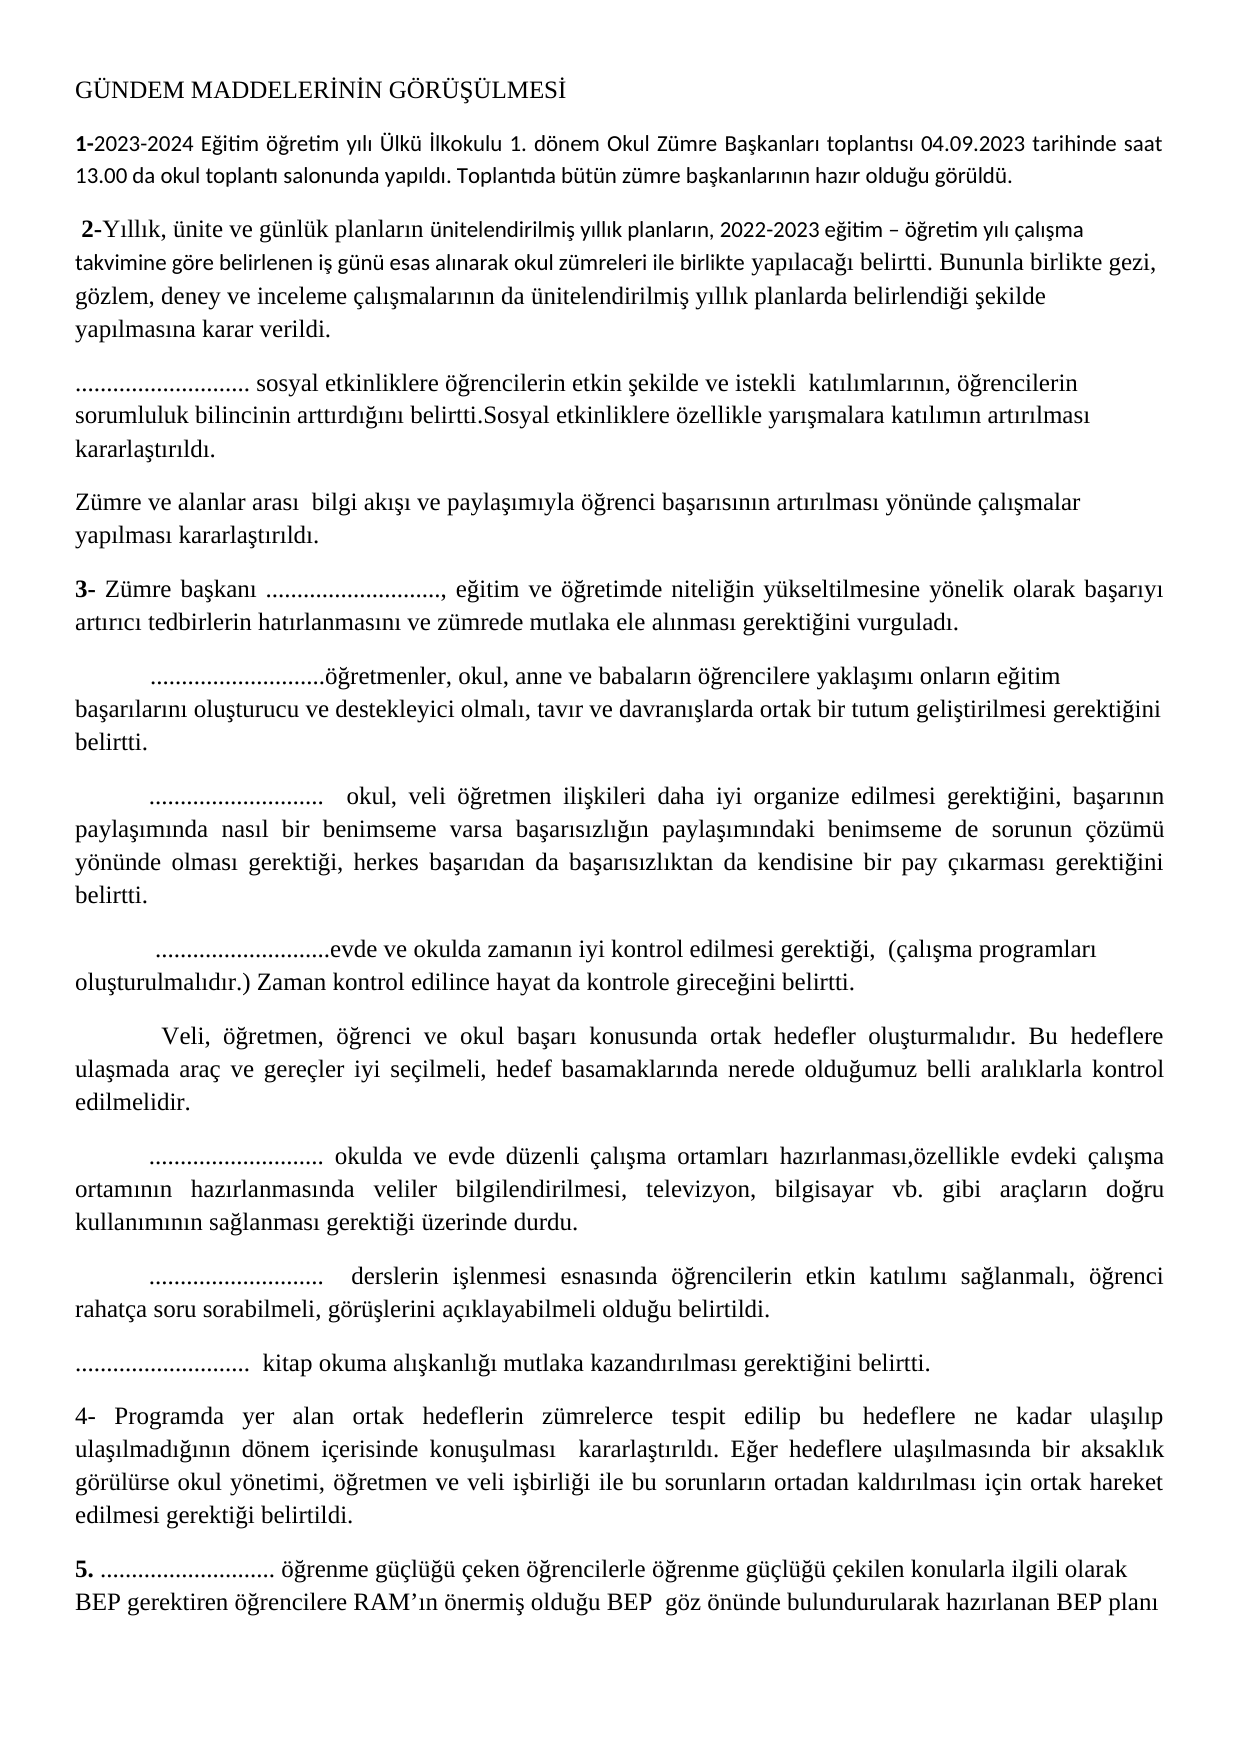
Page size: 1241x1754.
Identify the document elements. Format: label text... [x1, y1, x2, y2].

text ............................ derslerin işlenmesi esnasında öğrencilerin etkin katılımı sağlanmalı, öğrenci rahatça soru sorabilmeli, görüşlerini açıklayabilmeli olduğu belirtildi. [75, 1261, 1165, 1322]
text GÜNDEM MADDELERİNİN GÖRÜŞÜLMESİ [75, 75, 1165, 104]
text ............................ okul, veli öğretmen ilişkileri daha iyi organize edilmesi gerektiğini, başarının paylaşımında nasıl bir benimseme varsa başarısızlığın paylaşımındaki benimseme de sorunun çözümü yönünde olması gerektiği, herkes başarıdan da başarısızlıktan da kendisine bir pay çıkarması gerektiğini belirtti. [75, 781, 1165, 909]
text Zümre ve alanlar arası bilgi akışı ve paylaşımıyla öğrenci başarısının artırılması yönünde çalışmalar yapılması kararlaştırıldı. [75, 487, 1165, 549]
text ............................öğretmenler, okul, anne ve babaların öğrencilere yaklaşımı onların eğitim başarılarını oluşturucu ve destekleyici olmalı, tavır ve davranışlarda ortak bir tutum geliştirilmesi gerektiğini belirtti. [75, 661, 1165, 756]
text ............................ kitap okuma alışkanlığı mutlaka kazandırılması gerektiğini belirtti. [75, 1348, 1165, 1376]
text 4- Programda yer alan ortak hedeflerin zümrelerce tespit edilip bu hedeflere ne kadar ulaşılıp ulaşılmadığının dönem içerisinde konuşulması kararlaştırıldı. Eğer hedeflere ulaşılmasında bir aksaklık görülürse okul yönetimi, öğretmen ve veli işbirliği ile bu sorunların ortadan kaldırılması için ortak hareket edilmesi gerektiği belirtildi. [75, 1401, 1165, 1529]
text 1-2023-2024 Eğitim öğretim yılı Ülkü İlkokulu 1. dönem Okul Zümre Başkanları toplantısı 04.09.2023 tarihinde saat 13.00 da okul toplantı salonunda yapıldı. Toplantıda bütün zümre başkanlarının hazır olduğu görüldü. [75, 129, 1165, 189]
text ............................evde ve okulda zamanın iyi kontrol edilmesi gerektiği, (çalışma programları oluşturulmalıdır.) Zaman kontrol edilince hayat da kontrole gireceğini belirtti. [75, 934, 1165, 996]
text ............................ okulda ve evde düzenli çalışma ortamları hazırlanması,özellikle evdeki çalışma ortamının hazırlanmasında veliler bilgilendirilmesi, televizyon, bilgisayar vb. gibi araçların doğru kullanımının sağlanması gerektiği üzerinde durdu. [75, 1141, 1165, 1236]
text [75, 1554, 1165, 1616]
text Veli, öğretmen, öğrenci ve okul başarı konusunda ortak hedefler oluşturmalıdır. Bu hedeflere ulaşmada araç ve gereçler iyi seçilmeli, hedef basamaklarında nerede olduğumuz belli aralıklarla kontrol edilmelidir. [75, 1021, 1165, 1116]
text 3- Zümre başkanı ............................, eğitim ve öğretimde niteliğin yükseltilmesine yönelik olarak başarıyı artırıcı tedbirlerin hatırlanmasını ve zümrede mutlaka ele alınması gerektiğini vurguladı. [75, 574, 1165, 636]
text ............................ sosyal etkinliklere öğrencilerin etkin şekilde ve istekli katılımlarının, öğrencilerin sorumluluk bilincinin arttırdığını belirtti.Sosyal etkinliklere özellikle yarışmalara katılımın artırılması kararlaştırıldı. [75, 368, 1165, 462]
text 2-Yıllık, ünite ve günlük planların ünitelendirilmiş yıllık planların, 2022-2023 eğitim – öğretim yılı çalışma takvimine göre belirlenen iş günü esas alınarak okul zümreleri ile birlikte yapılacağı belirtti. Bununla birlikte gezi, gözlem, deney ve inceleme çalışmalarının da ünitelendirilmiş yıllık planlarda belirlendiği şekilde yapılmasına karar verildi. [75, 214, 1165, 342]
